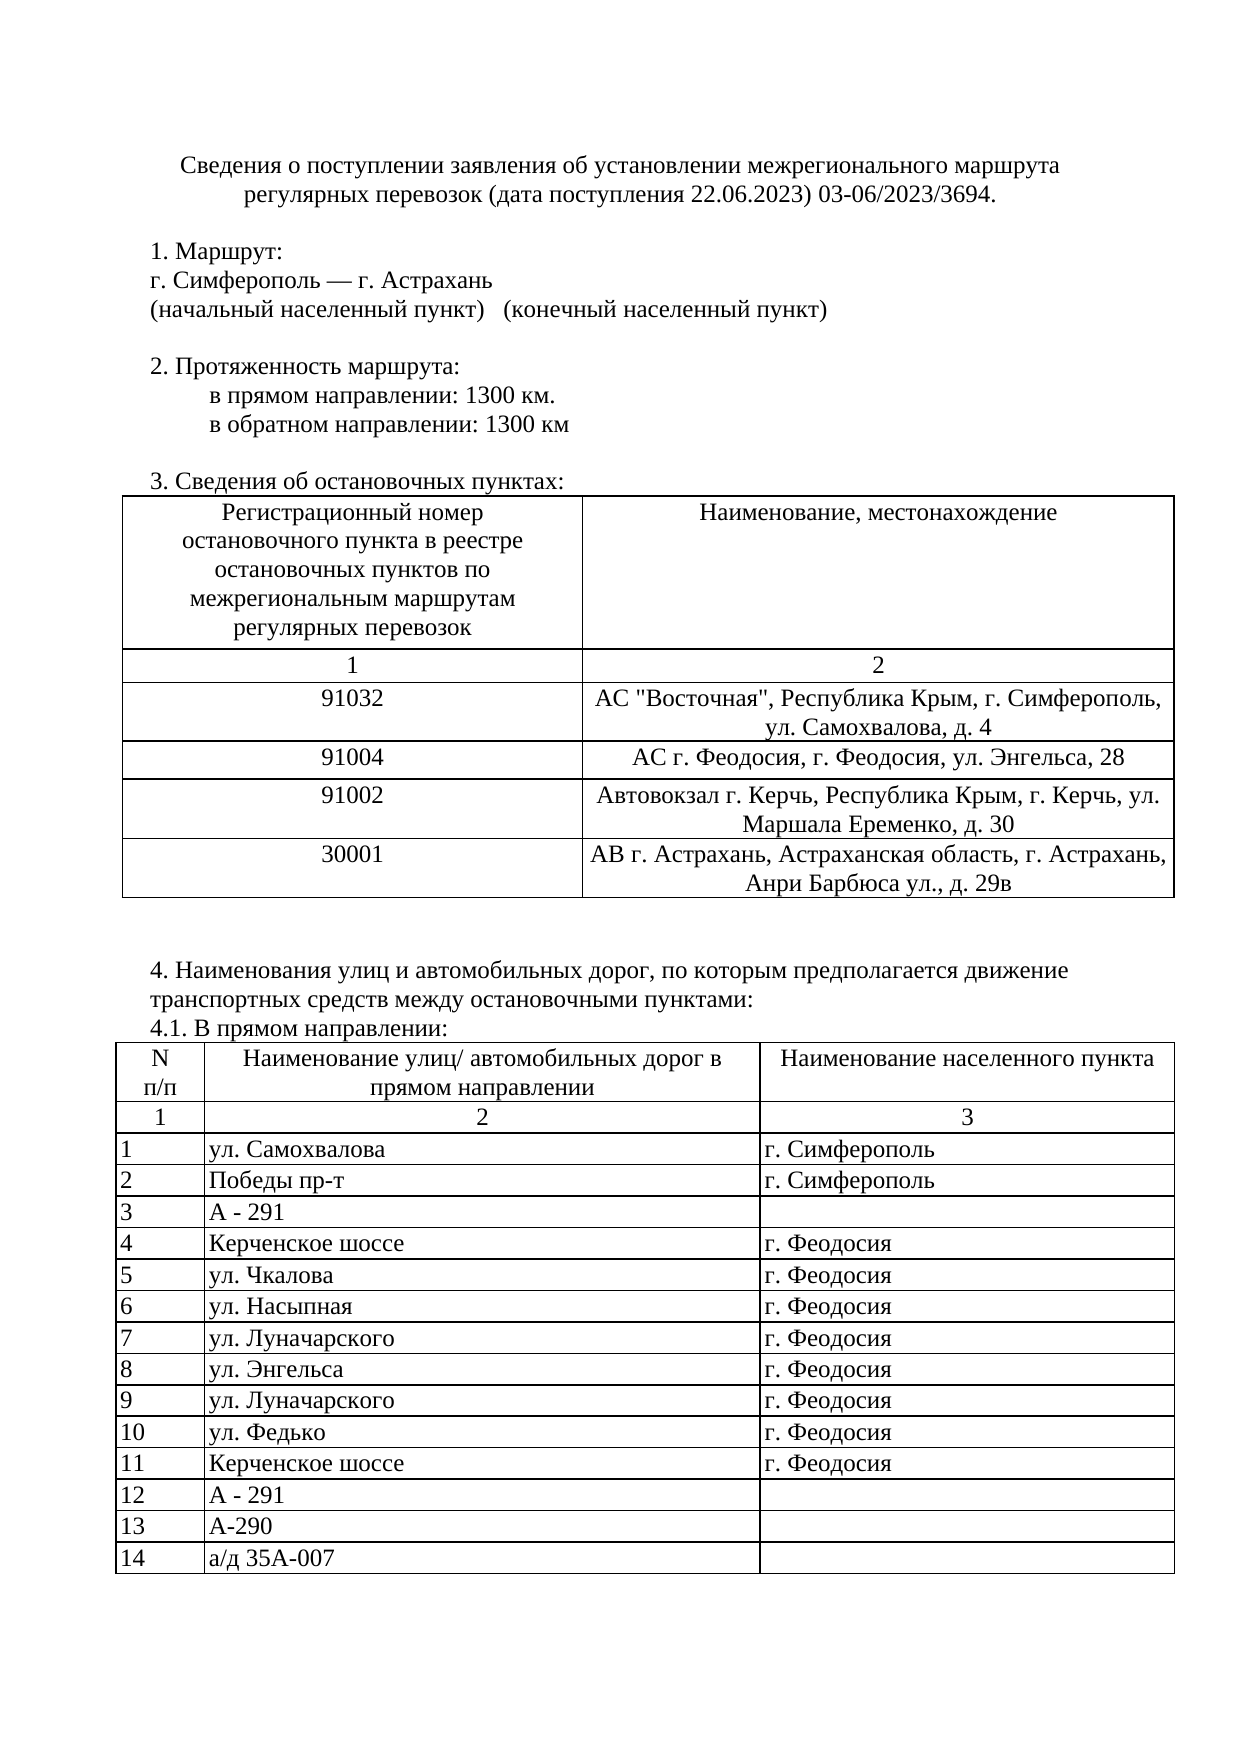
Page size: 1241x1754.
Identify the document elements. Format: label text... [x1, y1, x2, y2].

text 1. Маршрут: [150, 236, 1090, 265]
table_cell г. Феодосия [761, 1417, 1174, 1447]
table_cell 13 [117, 1511, 204, 1541]
table_cell 2 [583, 650, 1173, 681]
table_cell 91002 [123, 780, 582, 837]
table_cell 9 [117, 1386, 204, 1415]
table_cell 6 [117, 1291, 204, 1321]
table_cell 2 [205, 1102, 759, 1132]
table_cell г. Феодосия [761, 1323, 1174, 1352]
table_cell 14 [117, 1543, 204, 1573]
text 2. Протяженность маршрута: [150, 351, 1090, 380]
text 4. Наименования улиц и автомобильных дорог, по которым предполагается движение транспортных средств между остановочными пунктами: [150, 956, 1090, 1013]
table_cell АВ г. Астрахань, Астраханская область, г. Астрахань, Анри Барбюса ул., д. 29в [583, 839, 1173, 896]
text 3. Сведения об остановочных пунктах: [150, 466, 1090, 495]
table_cell 91032 [123, 683, 582, 740]
table_cell г. Феодосия [761, 1386, 1174, 1415]
table_cell 5 [117, 1260, 204, 1289]
table_cell 3 [761, 1102, 1174, 1132]
table_cell ул. Луначарского [205, 1323, 759, 1352]
table_cell г. Симферополь [761, 1134, 1174, 1164]
table_cell А-290 [205, 1511, 759, 1541]
table_cell ул. Федько [205, 1417, 759, 1447]
table_cell Автовокзал г. Керчь, Республика Крым, г. Керчь, ул. Маршала Еременко, д. 30 [583, 780, 1173, 837]
table_cell г. Феодосия [761, 1291, 1174, 1321]
table_cell 11 [117, 1448, 204, 1478]
table_cell 3 [117, 1197, 204, 1227]
table_cell 1 [117, 1134, 204, 1164]
table_cell ул. Насыпная [205, 1291, 759, 1321]
table_cell ул. Луначарского [205, 1386, 759, 1415]
table_cell АС "Восточная", Республика Крым, г. Симферополь, ул. Самохвалова, д. 4 [583, 683, 1173, 740]
table_header N п/п [117, 1043, 204, 1101]
table_cell А - 291 [205, 1480, 759, 1510]
table_cell [761, 1480, 1174, 1510]
table_cell ул. Чкалова [205, 1260, 759, 1289]
table_cell АС г. Феодосия, г. Феодосия, ул. Энгельса, 28 [583, 742, 1173, 778]
text в обратном направлении: 1300 км [150, 409, 1090, 437]
table_cell Победы пр-т [205, 1165, 759, 1195]
text г. Симферополь — г. Астрахань [150, 265, 1090, 294]
table_cell Керченское шоссе [205, 1448, 759, 1478]
table_cell [761, 1197, 1174, 1227]
table_header Наименование населенного пункта [761, 1043, 1174, 1101]
table_cell 4 [117, 1228, 204, 1258]
table_cell г. Феодосия [761, 1228, 1174, 1258]
text в прямом направлении: 1300 км. [150, 380, 1090, 409]
table_cell 10 [117, 1417, 204, 1447]
table_cell 1 [117, 1102, 204, 1132]
table_header Наименование, местонахождение [583, 497, 1173, 648]
table_cell 12 [117, 1480, 204, 1510]
table_cell 7 [117, 1323, 204, 1352]
table_cell 1 [123, 650, 582, 681]
table_cell 2 [117, 1165, 204, 1195]
table_cell 8 [117, 1354, 204, 1384]
table_header Наименование улиц/ автомобильных дорог в прямом направлении [205, 1043, 759, 1101]
table_cell г. Феодосия [761, 1260, 1174, 1289]
text Сведения о поступлении заявления об установлении межрегионального маршрута регулярных перевозок (дата поступления 22.06.2023) 03-06/2023/3694. [150, 150, 1090, 207]
table_cell г. Феодосия [761, 1448, 1174, 1478]
text (начальный населенный пункт) (конечный населенный пункт) [150, 294, 1090, 322]
table_cell Керченское шоссе [205, 1228, 759, 1258]
table_cell а/д 35А-007 [205, 1543, 759, 1573]
table_cell 30001 [123, 839, 582, 896]
table_cell г. Симферополь [761, 1165, 1174, 1195]
table_cell А - 291 [205, 1197, 759, 1227]
table_header Регистрационный номер остановочного пункта в реестре остановочных пунктов по межрегиональным маршрутам регулярных перевозок [123, 497, 582, 648]
table_cell ул. Самохвалова [205, 1134, 759, 1164]
table_cell 91004 [123, 742, 582, 778]
table_cell ул. Энгельса [205, 1354, 759, 1384]
table_cell [761, 1543, 1174, 1573]
table_cell [761, 1511, 1174, 1541]
table_cell г. Феодосия [761, 1354, 1174, 1384]
text 4.1. В прямом направлении: [150, 1013, 1090, 1042]
